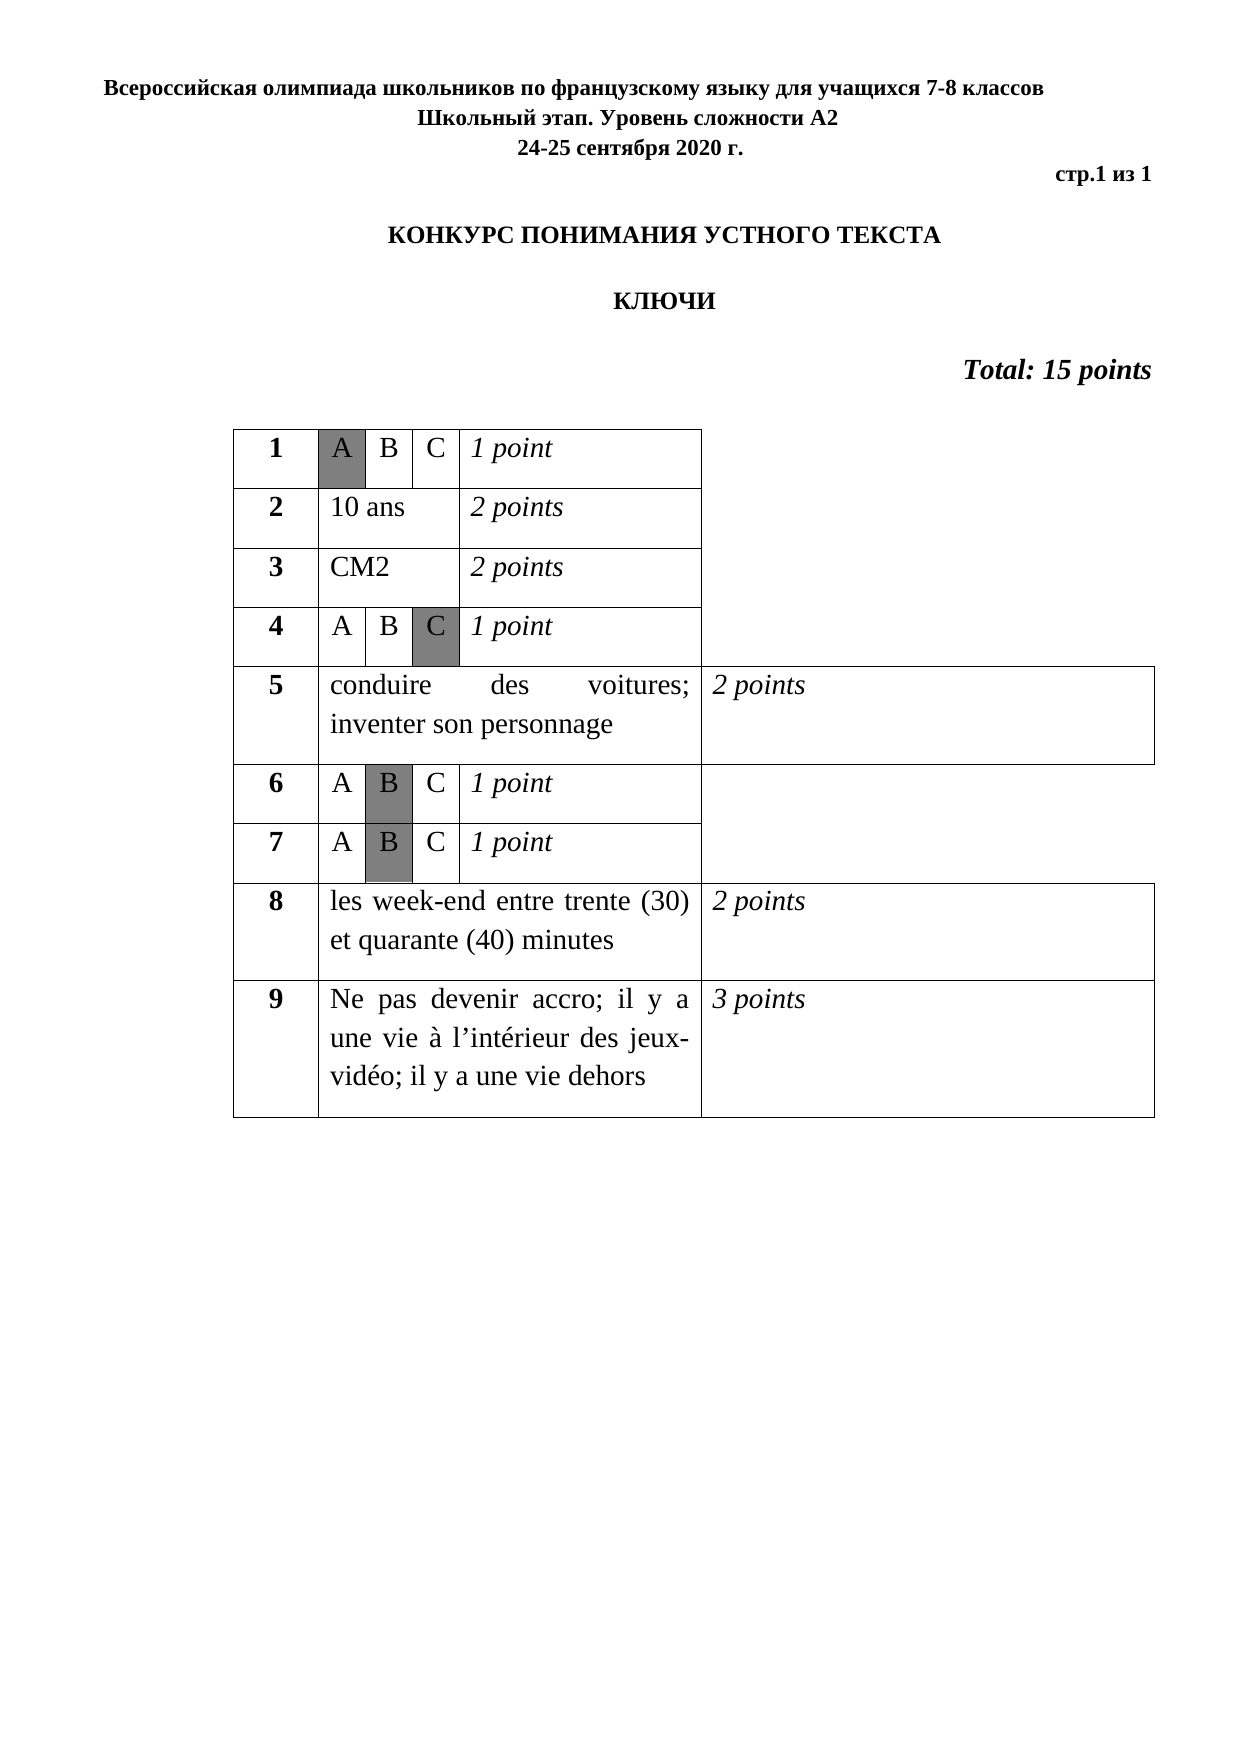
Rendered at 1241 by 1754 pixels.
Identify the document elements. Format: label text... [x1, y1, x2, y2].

table_cell conduire des voitures; inventer son personnage [319, 667, 701, 764]
table_cell 1 point [460, 765, 701, 823]
table_cell CM2 [319, 549, 459, 607]
table_cell 1 point [460, 608, 701, 666]
table_cell C [413, 608, 459, 666]
table_cell C [413, 824, 459, 882]
table_cell Ne pas devenir accro; il y a une vie à l’intérieur des jeux-vidéo; il y a une vie dehors [319, 981, 701, 1117]
table_header A [319, 430, 365, 488]
table_cell 1 point [460, 824, 701, 882]
table_cell 8 [234, 884, 318, 980]
table_cell 2 points [460, 489, 701, 548]
table_cell 2 points [702, 884, 1154, 980]
table_cell 10 ans [319, 489, 459, 548]
table_cell C [413, 765, 459, 823]
table_cell 5 [234, 667, 318, 764]
text ключи [177, 286, 1152, 315]
text КОНКУРС ПОНИМАНИЯ УСТНОГО ТЕКСТА [177, 220, 1152, 249]
table_cell 3 points [702, 981, 1154, 1117]
table_cell 4 [234, 608, 318, 666]
table_cell 2 points [702, 667, 1154, 764]
table_header 1 point [460, 430, 701, 488]
table_cell 2 points [460, 549, 701, 607]
table_cell 7 [234, 824, 318, 882]
table_header C [413, 430, 459, 488]
table_cell A [319, 824, 365, 882]
table_cell 6 [234, 765, 318, 823]
table_cell 2 [234, 489, 318, 548]
table_cell B [366, 824, 412, 882]
table_cell A [319, 765, 365, 823]
table_cell les week-end entre trente (30) et quarante (40) minutes [319, 884, 701, 980]
text Total: 15 points [177, 352, 1152, 386]
table_header 1 [234, 430, 318, 488]
table_header B [366, 430, 412, 488]
table_cell B [366, 765, 412, 823]
table_cell 9 [234, 981, 318, 1117]
table_cell A [319, 608, 365, 666]
table_cell 3 [234, 549, 318, 607]
table_cell B [366, 608, 412, 666]
